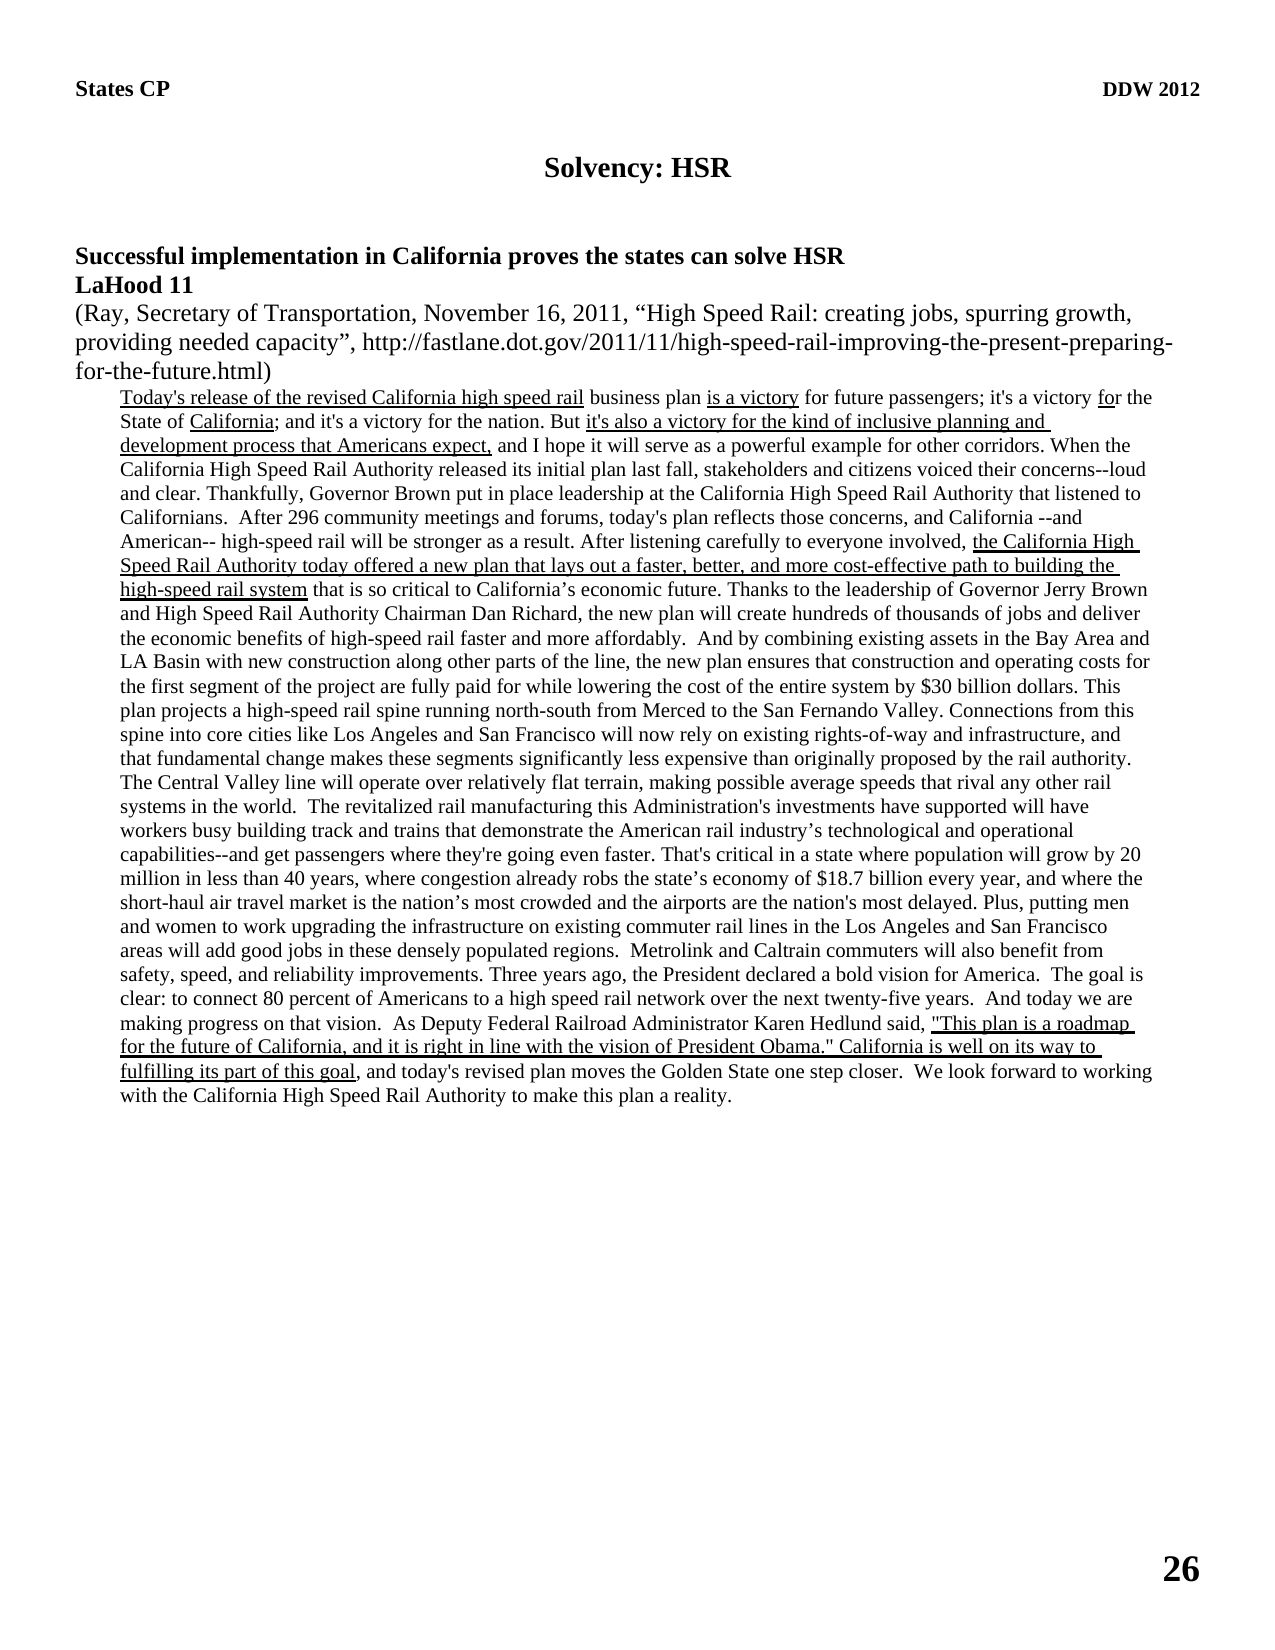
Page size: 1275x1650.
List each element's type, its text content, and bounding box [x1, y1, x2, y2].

text Successful implementation in California proves the states can solve HSR [75, 212, 1200, 270]
subtitle Solvency: HSR [75, 150, 1200, 183]
text Today's release of the revised California high speed rail business plan is a victory for future passengers; it's a victory for the State of California; and it's a victory for the nation. But it's also a victory for the kind of inclusive planning and development process that Americans expect, and I hope it will serve as a powerful example for other corridors. When the California High Speed Rail Authority released its initial plan last fall, stakeholders and citizens voiced their concerns--loud and clear. Thankfully, Governor Brown put in place leadership at the California High Speed Rail Authority that listened to Californians. After 296 community meetings and forums, today's plan reflects those concerns, and California --and American-- high-speed rail will be stronger as a result. After listening carefully to everyone involved, the California High Speed Rail Authority today offered a new plan that lays out a faster, better, and more cost-effective path to building the high-speed rail system that is so critical to California’s economic future. Thanks to the leadership of Governor Jerry Brown and High Speed Rail Authority Chairman Dan Richard, the new plan will create hundreds of thousands of jobs and deliver the economic benefits of high-speed rail faster and more affordably. And by combining existing assets in the Bay Area and LA Basin with new construction along other parts of the line, the new plan ensures that construction and operating costs for the first segment of the project are fully paid for while lowering the cost of the entire system by $30 billion dollars. This plan projects a high-speed rail spine running north-south from Merced to the San Fernando Valley. Connections from this spine into core cities like Los Angeles and San Francisco will now rely on existing rights-of-way and infrastructure, and that fundamental change makes these segments significantly less expensive than originally proposed by the rail authority. The Central Valley line will operate over relatively flat terrain, making possible average speeds that rival any other rail systems in the world. The revitalized rail manufacturing this Administration's investments have supported will have workers busy building track and trains that demonstrate the American rail industry’s technological and operational capabilities--and get passengers where they're going even faster. That's critical in a state where population will grow by 20 million in less than 40 years, where congestion already robs the state’s economy of $18.7 billion every year, and where the short-haul air travel market is the nation’s most crowded and the airports are the nation's most delayed. Plus, putting men and women to work upgrading the infrastructure on existing commuter rail lines in the Los Angeles and San Francisco areas will add good jobs in these densely populated regions. Metrolink and Caltrain commuters will also benefit from safety, speed, and reliability improvements. Three years ago, the President declared a bold vision for America. The goal is clear: to connect 80 percent of Americans to a high speed rail network over the next twenty-five years. And today we are making progress on that vision. As Deputy Federal Railroad Administrator Karen Hedlund said, "This plan is a roadmap for the future of California, and it is right in line with the vision of President Obama." California is well on its way to fulfilling its part of this goal, and today's revised plan moves the Golden State one step closer. We look forward to working with the California High Speed Rail Authority to make this plan a reality. [120, 385, 1155, 1107]
text LaHood 11 [75, 270, 1200, 298]
text (Ray, Secretary of Transportation, November 16, 2011, “High Speed Rail: creating jobs, spurring growth, providing needed capacity”, http://fastlane.dot.gov/2011/11/high-speed-rail-improving-the-present-preparing-for-the-future.html) [75, 298, 1200, 385]
